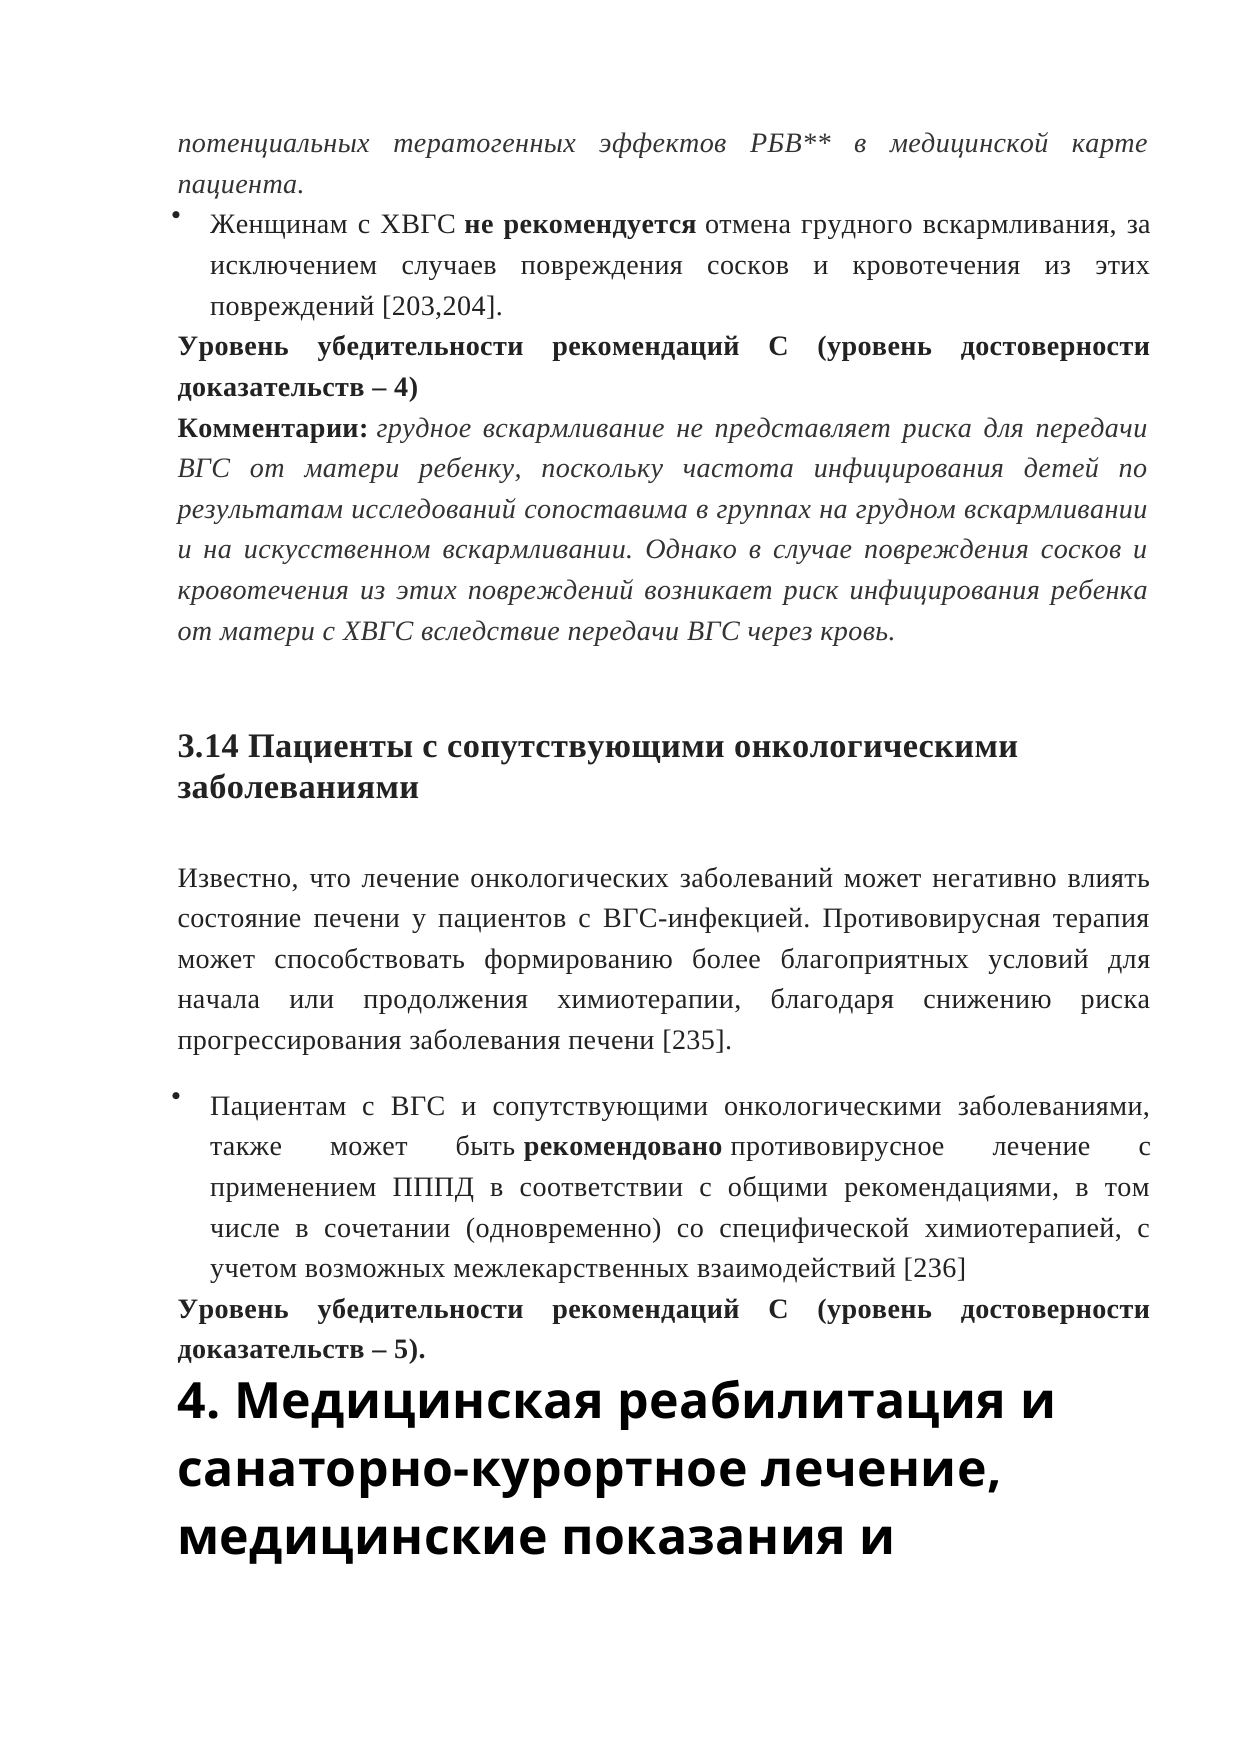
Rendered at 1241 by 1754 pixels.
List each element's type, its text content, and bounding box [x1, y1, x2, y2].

text Комментарии: грудное вскармливание не представляет риска для передачи ВГС от матери ребенку, поскольку частота инфицирования детей по результатам исследований сопоставима в группах на грудном вскармливании и на искусственном вскармливании. Однако в случае повреждения сосков и кровотечения из этих повреждений возникает риск инфицирования ребенка от матери с ХВГС вследствие передачи ВГС через кровь. [177, 402, 1152, 646]
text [177, 118, 1152, 199]
list Пациентам с ВГС и сопутствующими онкологическими заболеваниями, также может быть рекомендовано противовирусное лечение с применением ПППД в соответствии с общими рекомендациями, в том числе в сочетании (одновременно) со специфической химиотерапией, с учетом возможных межлекарственных взаимодействий [236] [172, 1081, 1152, 1284]
list Женщинам с ХВГС не рекомендуется отмена грудного вскармливания, за исключением случаев повреждения сосков и кровотечения из этих повреждений [203,204]. [172, 199, 1152, 321]
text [177, 1365, 1152, 1569]
text Известно, что лечение онкологических заболеваний может негативно влиять состояние печени у пациентов с ВГС-инфекцией. Противовирусная терапия может способствовать формированию более благоприятных условий для начала или продолжения химиотерапии, благодаря снижению риска прогрессирования заболевания печени [235]. [177, 852, 1152, 1056]
text Уровень убедительности рекомендаций C (уровень достоверности доказательств – 4) [177, 321, 1152, 402]
text 3.14 Пациенты с сопутствующими онкологическими заболеваниями [177, 724, 1152, 806]
text Уровень убедительности рекомендаций С (уровень достоверности доказательств – 5). [177, 1284, 1152, 1365]
